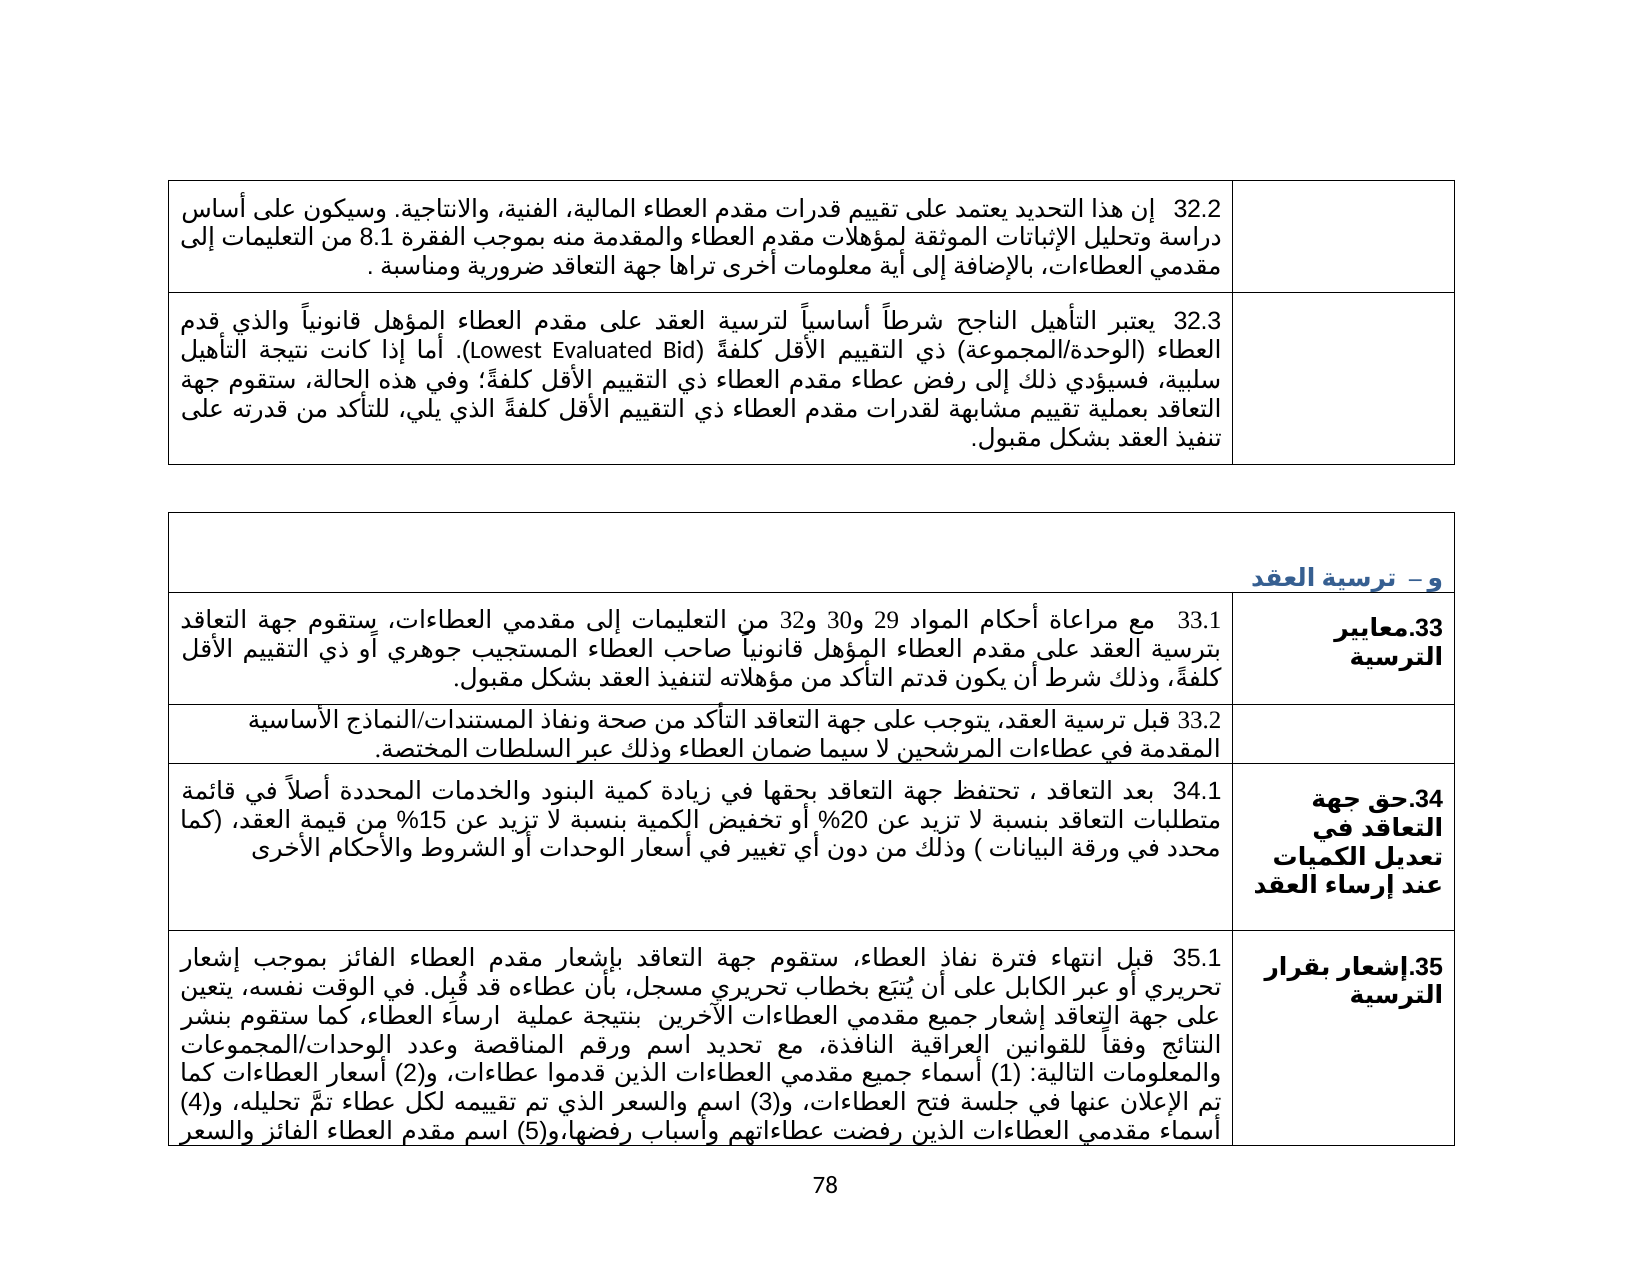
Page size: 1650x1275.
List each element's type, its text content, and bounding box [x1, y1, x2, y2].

table_cell [1233, 293, 1454, 464]
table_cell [169, 931, 1232, 1144]
table_cell 34.1 بعد التعاقد ، تحتفظ جهة التعاقد بحقها في زيادة كمية البنود والخدمات المحددة أصلاً في قائمة متطلبات التعاقد بنسبة لا تزيد عن 20% أو تخفيض الكمية بنسبة لا تزيد عن 15% من قيمة العقد، (كما محدد في ورقة البيانات ) وذلك من دون أي تغيير في أسعار الوحدات أو الشروط والأحكام الأخرى [169, 764, 1232, 930]
table_cell [1233, 181, 1454, 292]
table_cell 32.2 إن هذا التحديد يعتمد على تقييم قدرات مقدم العطاء المالية، الفنية، والانتاجية. وسيكون على أساس دراسة وتحليل الإثباتات الموثقة لمؤهلات مقدم العطاء والمقدمة منه بموجب الفقرة 8.1 من التعليمات إلى مقدمي العطاءات، بالإضافة إلى أية معلومات أخرى تراها جهة التعاقد ضرورية ومناسبة . [169, 181, 1232, 292]
table_cell 33.2 قبل ترسية العقد، يتوجب على جهة التعاقد التأكد من صحة ونفاذ المستندات/النماذج الأساسية المقدمة في عطاءات المرشحين لا سيما ضمان العطاء وذلك عبر السلطات المختصة. [169, 705, 1232, 762]
table_cell [1233, 705, 1454, 762]
table_cell 33.معايير الترسية [1233, 593, 1454, 704]
table_cell 32.3 يعتبر التأهيل الناجح شرطاً أساسياً لترسية العقد على مقدم العطاء المؤهل قانونياً والذي قدم العطاء (الوحدة/المجموعة) ذي التقييم الأقل كلفةً (Lowest Evaluated Bid). أما إذا كانت نتيجة التأهيل سلبية، فسيؤدي ذلك إلى رفض عطاء مقدم العطاء ذي التقييم الأقل كلفةً؛ وفي هذه الحالة، ستقوم جهة التعاقد بعملية تقييم مشابهة لقدرات مقدم العطاء ذي التقييم الأقل كلفةً الذي يلي، للتأكد من قدرته على تنفيذ العقد بشكل مقبول. [169, 293, 1232, 464]
table_cell 33.1 مع مراعاة أحكام المواد 29 و30 و32 من التعليمات إلى مقدمي العطاءات، ستقوم جهة التعاقد بترسية العقد على مقدم العطاء المؤهل قانونياً صاحب العطاء المستجيب جوهري اًو ذي التقييم الأقل كلفةً، وذلك شرط أن يكون قدتم التأكد من مؤهلاته لتنفيذ العقد بشكل مقبول. [169, 593, 1232, 704]
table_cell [1233, 931, 1454, 1144]
table_cell 34.حق جهة التعاقد في تعديل الكميات عند إرساء العقد [1233, 764, 1454, 930]
table_header و – ترسية العقد [169, 513, 1454, 592]
